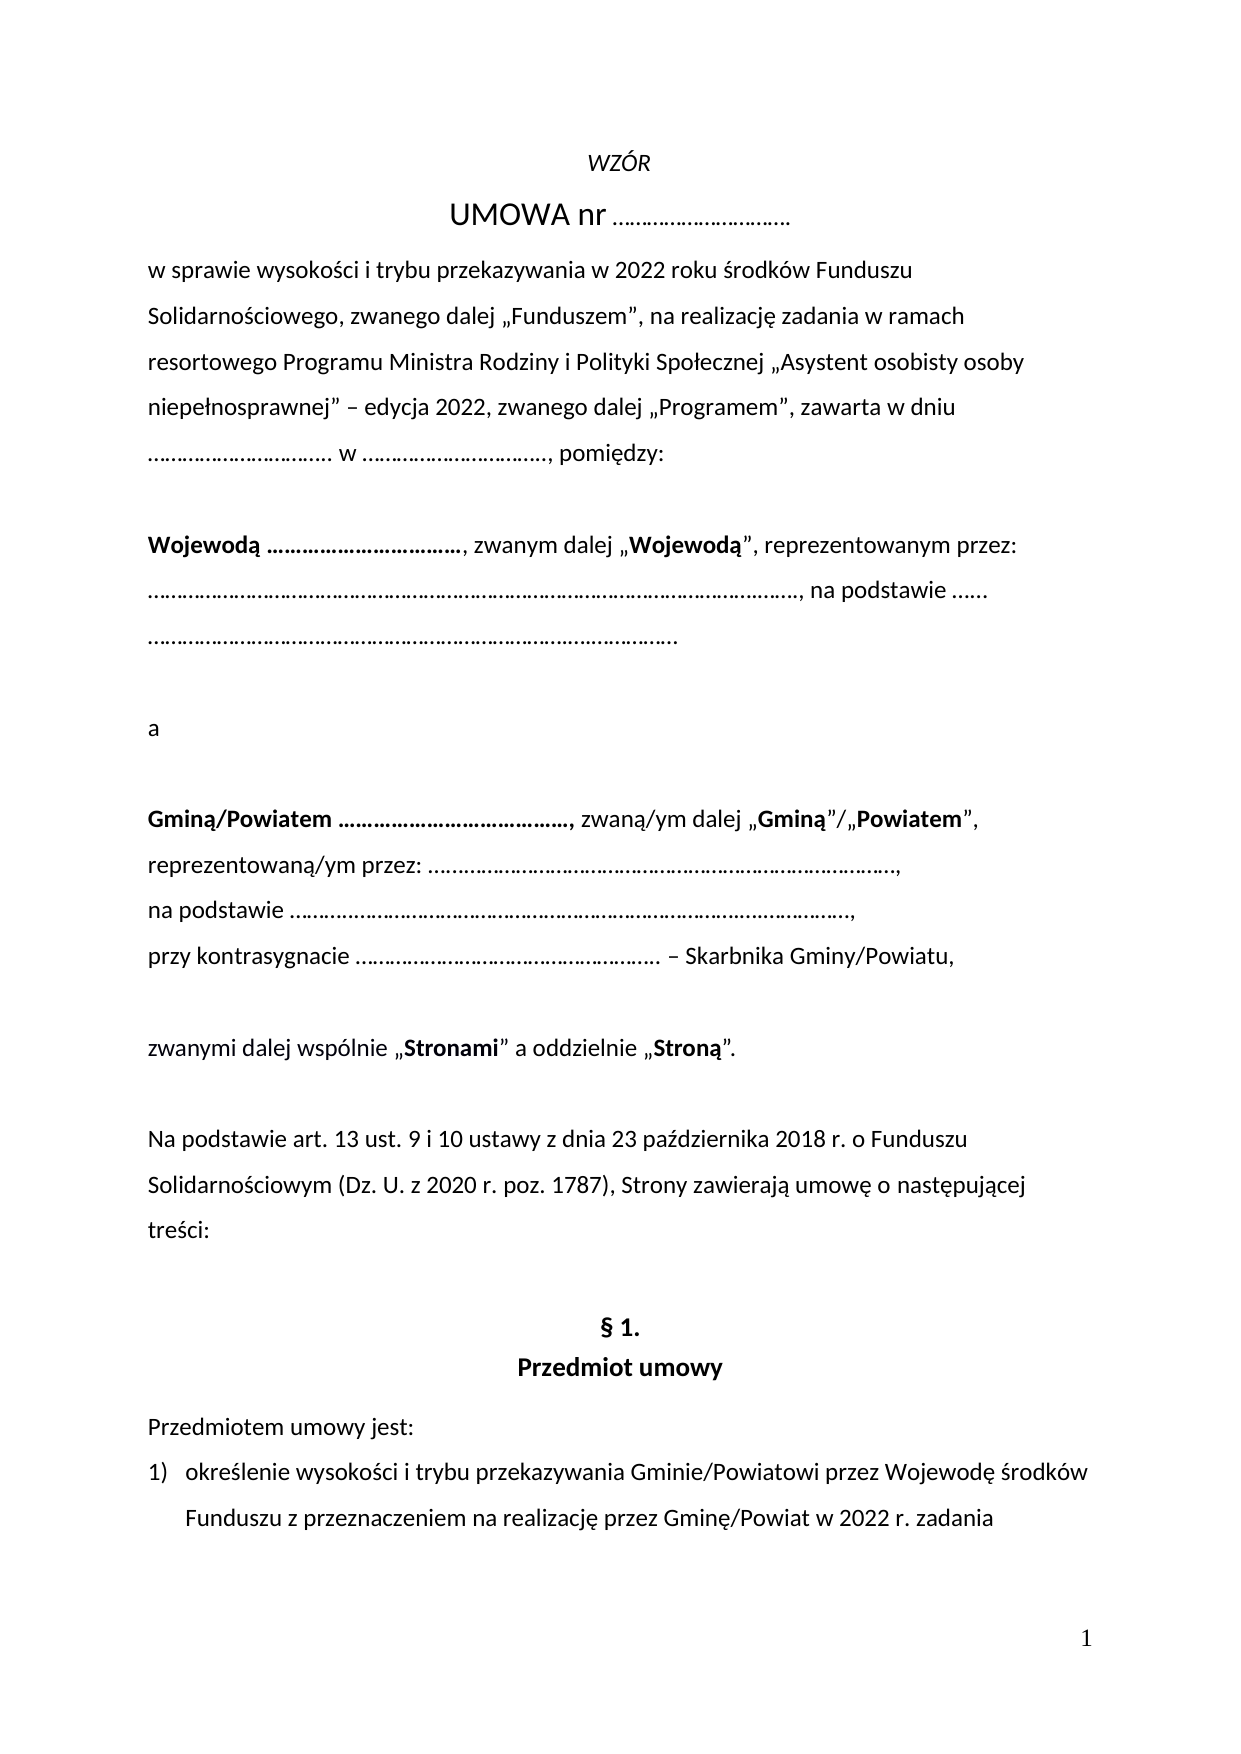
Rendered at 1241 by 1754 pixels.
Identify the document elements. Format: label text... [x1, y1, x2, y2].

text zwanymi dalej wspólnie „Stronami” a oddzielnie „Stroną”. [148, 1032, 1093, 1062]
text Na podstawie art. 13 ust. 9 i 10 ustawy z dnia 23 października 2018 r. o Funduszu Solidarnościowym (Dz. U. z 2020 r. poz. 1787), Strony zawierają umowę o następującej treści: [148, 1123, 1093, 1245]
text Gminą/Powiatem …………………………………, zwaną/ym dalej „Gminą”/„Powiatem”, reprezentowaną/ym przez: …...…………………………………………………………………, [148, 803, 1093, 879]
text w sprawie wysokości i trybu przekazywania w 2022 roku środków Funduszu Solidarnościowego, zwanego dalej „Funduszem”, na realizację zadania w ramach resortowego Programu Ministra Rodziny i Polityki Społecznej „Asystent osobisty osoby niepełnosprawnej” – edycja 2022, zwanego dalej „Programem”, zawarta w dniu ………………………….. w ………………………….., pomiędzy: [148, 254, 1093, 468]
text Przedmiotem umowy jest: [148, 1411, 1093, 1441]
text przy kontrasygnacie …………………………………………….. – Skarbnika Gminy/Powiatu, [148, 940, 1093, 971]
text WZÓR [148, 148, 1093, 178]
subtitle Przedmiot umowy [148, 1350, 1093, 1383]
text UMOWA nr …………………………. [148, 193, 1093, 234]
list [148, 1456, 1093, 1533]
text na podstawie ………..………………………………………………………….….……………, [148, 894, 1093, 925]
text a [148, 712, 1093, 742]
subtitle § 1. [148, 1310, 1093, 1343]
text Wojewodą ……………………………, zwanym dalej „Wojewodą”, reprezentowanym przez: …………………………………………………………………………………………….……., na podstawie …...……………………………………………………………….….…………… [148, 529, 1093, 651]
